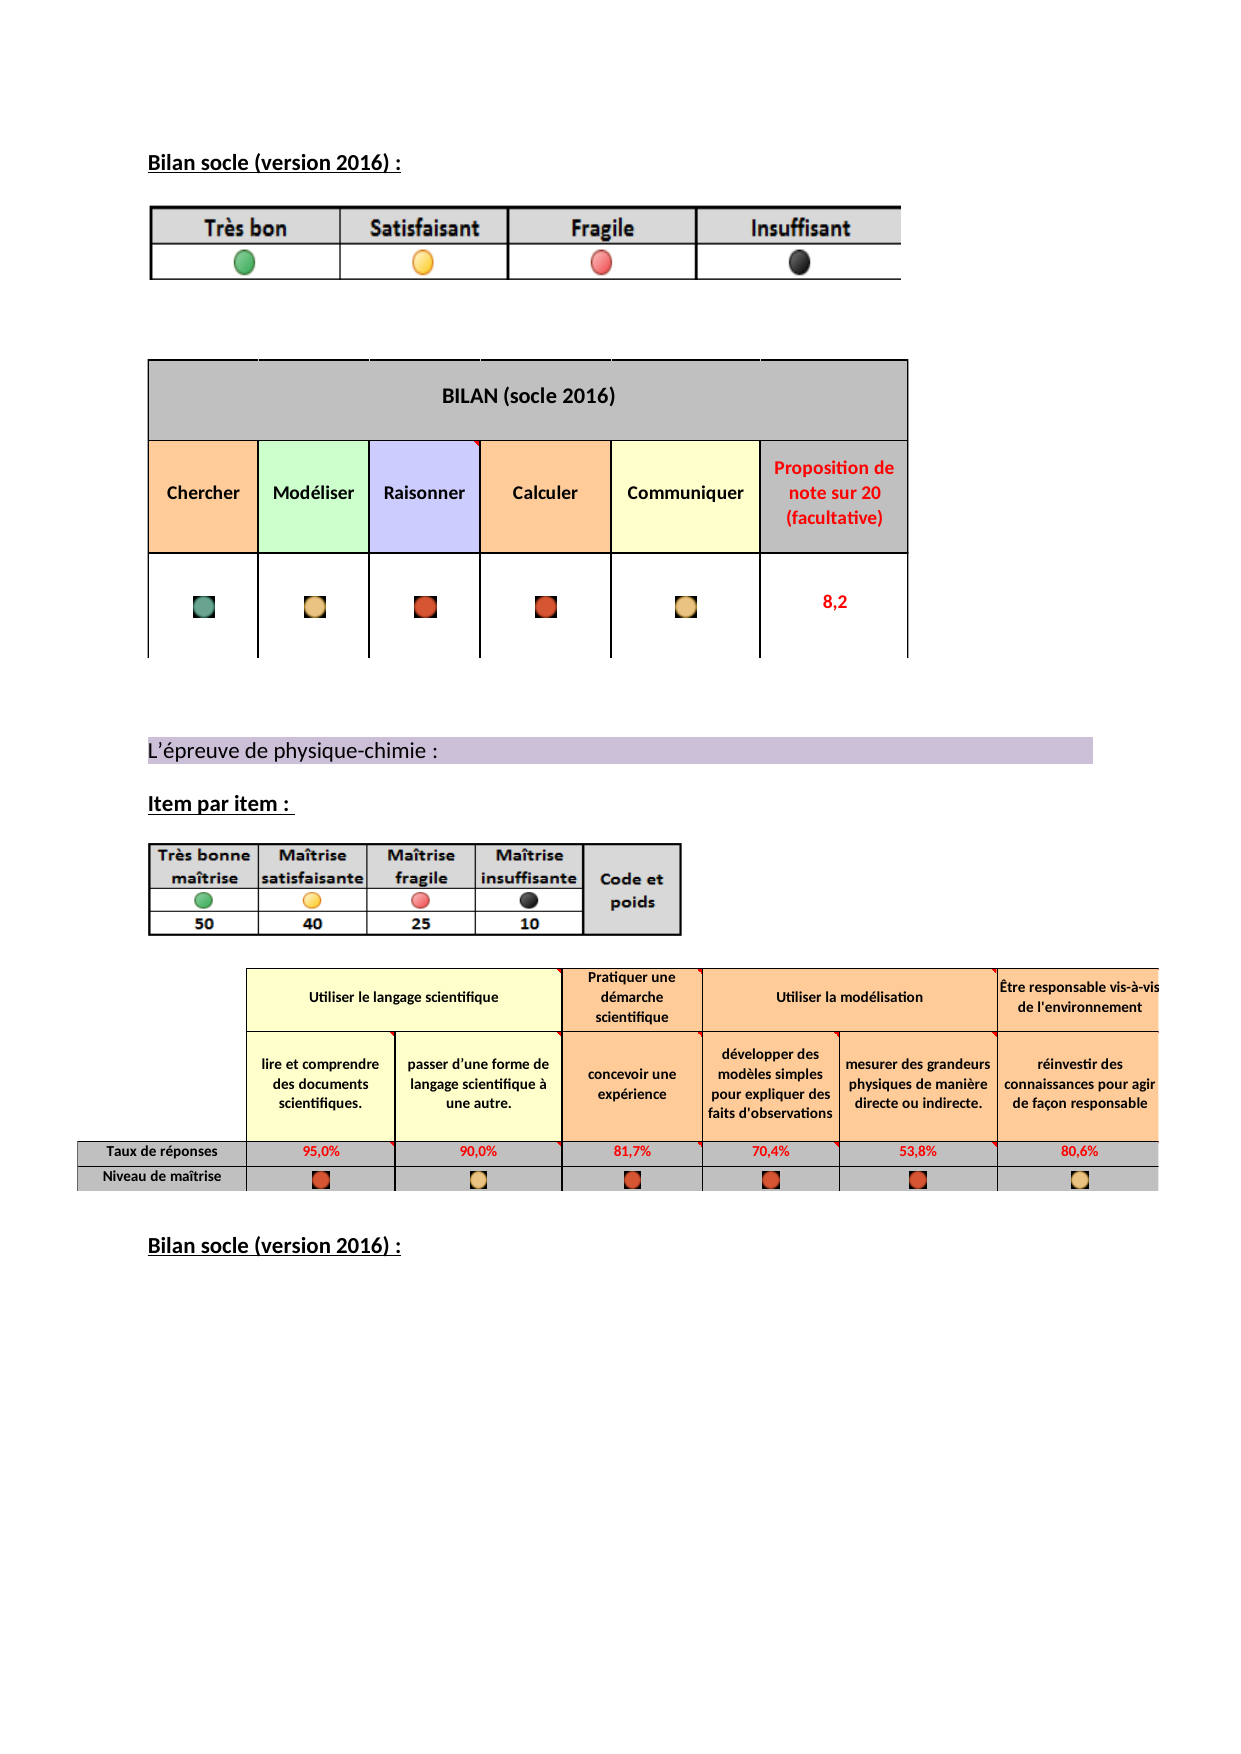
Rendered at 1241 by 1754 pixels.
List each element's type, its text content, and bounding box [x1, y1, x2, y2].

text L’épreuve de physique-chimie : [148, 737, 1093, 764]
text Bilan socle (version 2016) : [148, 1191, 1093, 1259]
picture [147, 842, 682, 937]
text Item par item : [148, 789, 1093, 818]
picture [147, 201, 906, 284]
text Bilan socle (version 2016) : [148, 148, 1093, 176]
